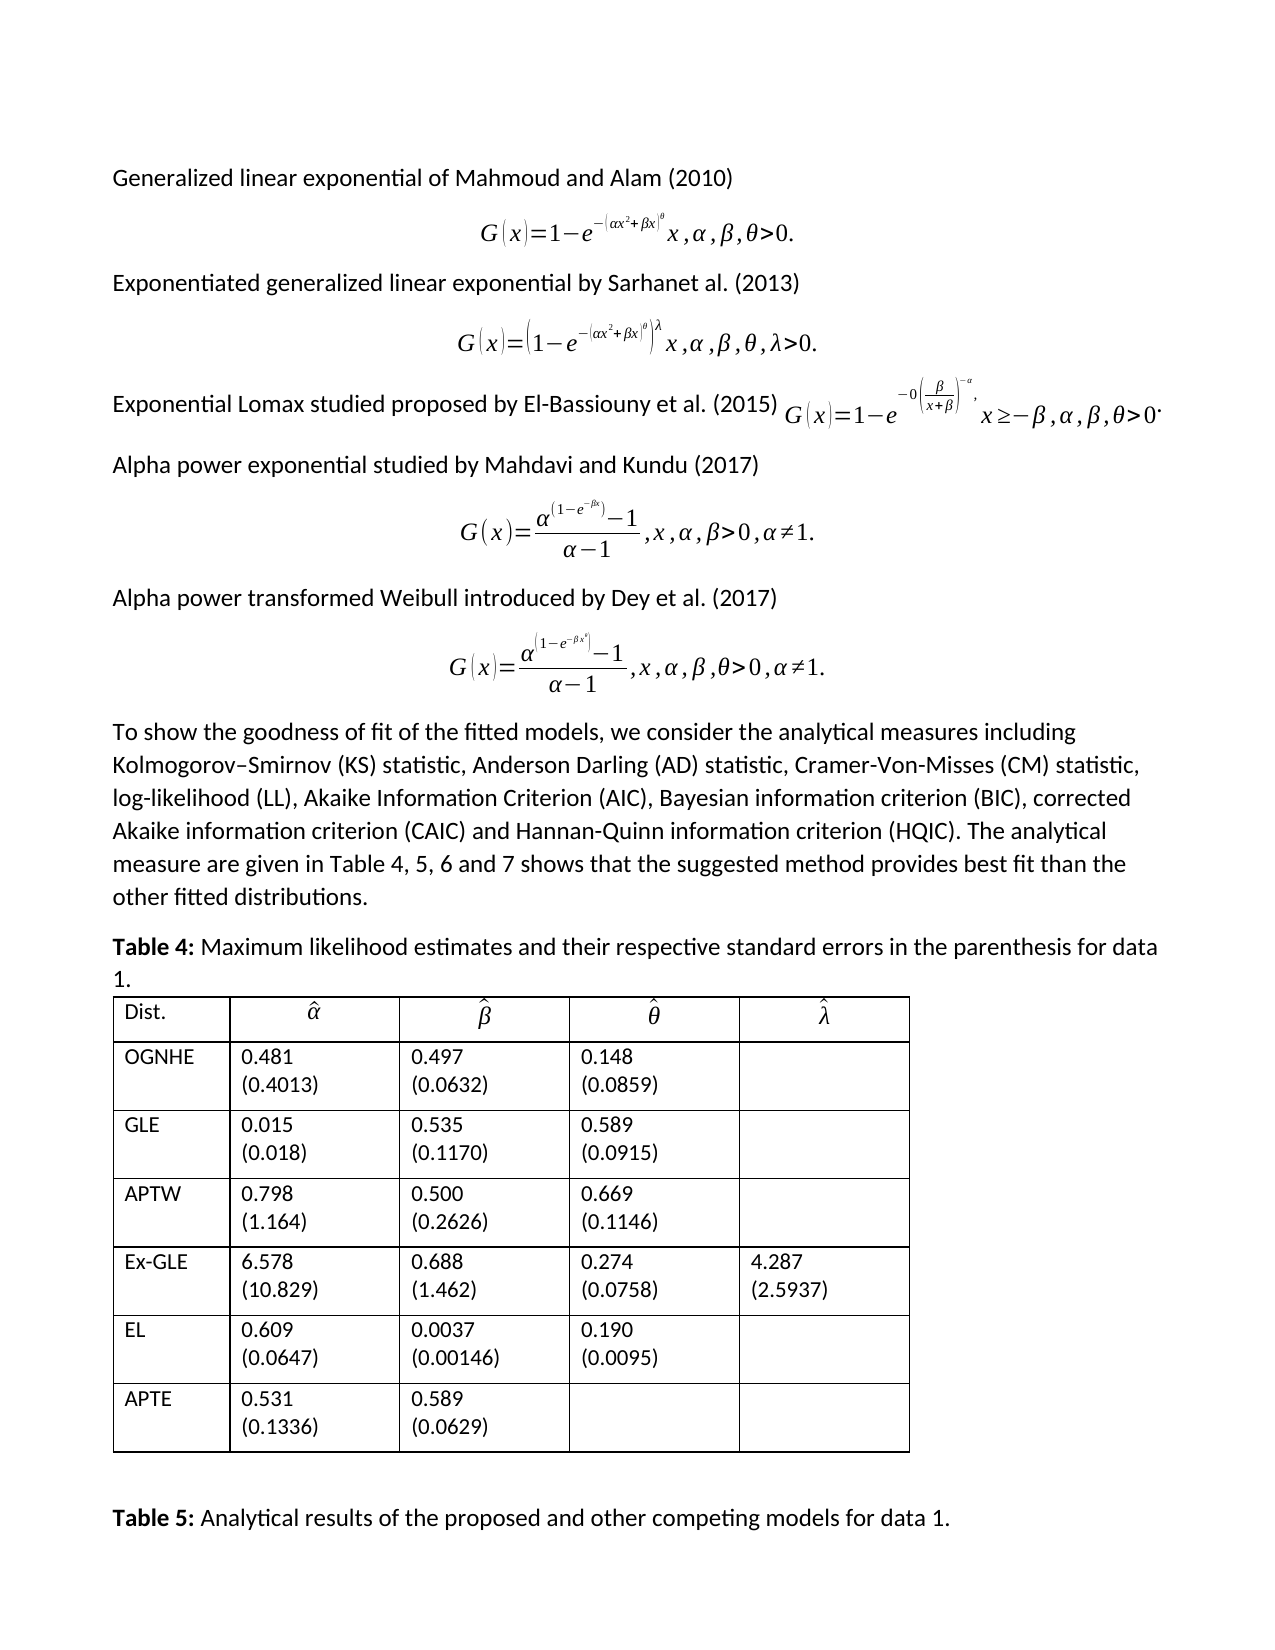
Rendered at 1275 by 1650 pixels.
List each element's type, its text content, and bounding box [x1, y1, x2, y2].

text Generalized linear exponential of Mahmoud and Alam (2010) [112, 162, 1162, 193]
table_cell 0.589 (0.0629) [400, 1384, 569, 1451]
text Alpha power exponential studied by Mahdavi and Kundu (2017) [112, 449, 1162, 479]
table_cell EL [114, 1316, 229, 1383]
table_cell 6.578 (10.829) [231, 1248, 399, 1314]
table_cell 0.531 (0.1336) [231, 1384, 399, 1451]
table_header [570, 998, 739, 1041]
table_cell [740, 1384, 909, 1451]
text Exponential Lomax studied proposed by El-Bassiouny et al. (2015) . [112, 376, 1162, 430]
text Table 5: Analytical results of the proposed and other competing models for data 1. [112, 1502, 1162, 1532]
table_cell [570, 1384, 739, 1451]
table_cell 0.798 (1.164) [231, 1179, 399, 1246]
text To show the goodness of fit of the fitted models, we consider the analytical measures including Kolmogorov–Smirnov (KS) statistic, Anderson Darling (AD) statistic, Cramer-Von-Misses (CM) statistic, log-likelihood (LL), Akaike Information Criterion (AIC), Bayesian information criterion (BIC), corrected Akaike information criterion (CAIC) and Hannan-Quinn information criterion (HQIC). The analytical measure are given in Table 4, 5, 6 and 7 shows that the suggested method provides best fit than the other fitted distributions. [112, 716, 1162, 912]
table_cell 0.015 (0.018) [231, 1111, 399, 1178]
table_cell [740, 1316, 909, 1383]
table_cell 4.287 (2.5937) [740, 1248, 909, 1314]
table_cell [740, 1179, 909, 1246]
table_cell 0.688 (1.462) [400, 1248, 569, 1314]
text Exponentiated generalized linear exponential by Sarhanet al. (2013) [112, 267, 1162, 297]
table_cell 0.148 (0.0859) [570, 1043, 739, 1109]
table_cell 0.190 (0.0095) [570, 1316, 739, 1383]
table_header Dist. [114, 998, 229, 1041]
table_cell APTE [114, 1384, 229, 1451]
table_cell 0.497 (0.0632) [400, 1043, 569, 1109]
table_cell 0.669 (0.1146) [570, 1179, 739, 1246]
table_cell GLE [114, 1111, 229, 1178]
table_cell 0.0037 (0.00146) [400, 1316, 569, 1383]
table_cell Ex-GLE [114, 1248, 229, 1314]
table_cell 0.535 (0.1170) [400, 1111, 569, 1178]
table_cell [740, 1111, 909, 1178]
table_cell OGNHE [114, 1043, 229, 1109]
table_header [400, 998, 569, 1041]
table_cell 0.500 (0.2626) [400, 1179, 569, 1246]
table_cell 0.589 (0.0915) [570, 1111, 739, 1178]
table_cell [740, 1043, 909, 1109]
text Alpha power transformed Weibull introduced by Dey et al. (2017) [112, 582, 1162, 612]
text Table 4: Maximum likelihood estimates and their respective standard errors in the parenthesis for data 1. [112, 931, 1162, 994]
table_header [231, 998, 399, 1041]
table_cell 0.274 (0.0758) [570, 1248, 739, 1314]
table_cell 0.609 (0.0647) [231, 1316, 399, 1383]
table_header [740, 998, 909, 1041]
table_cell 0.481 (0.4013) [231, 1043, 399, 1109]
table_cell APTW [114, 1179, 229, 1246]
